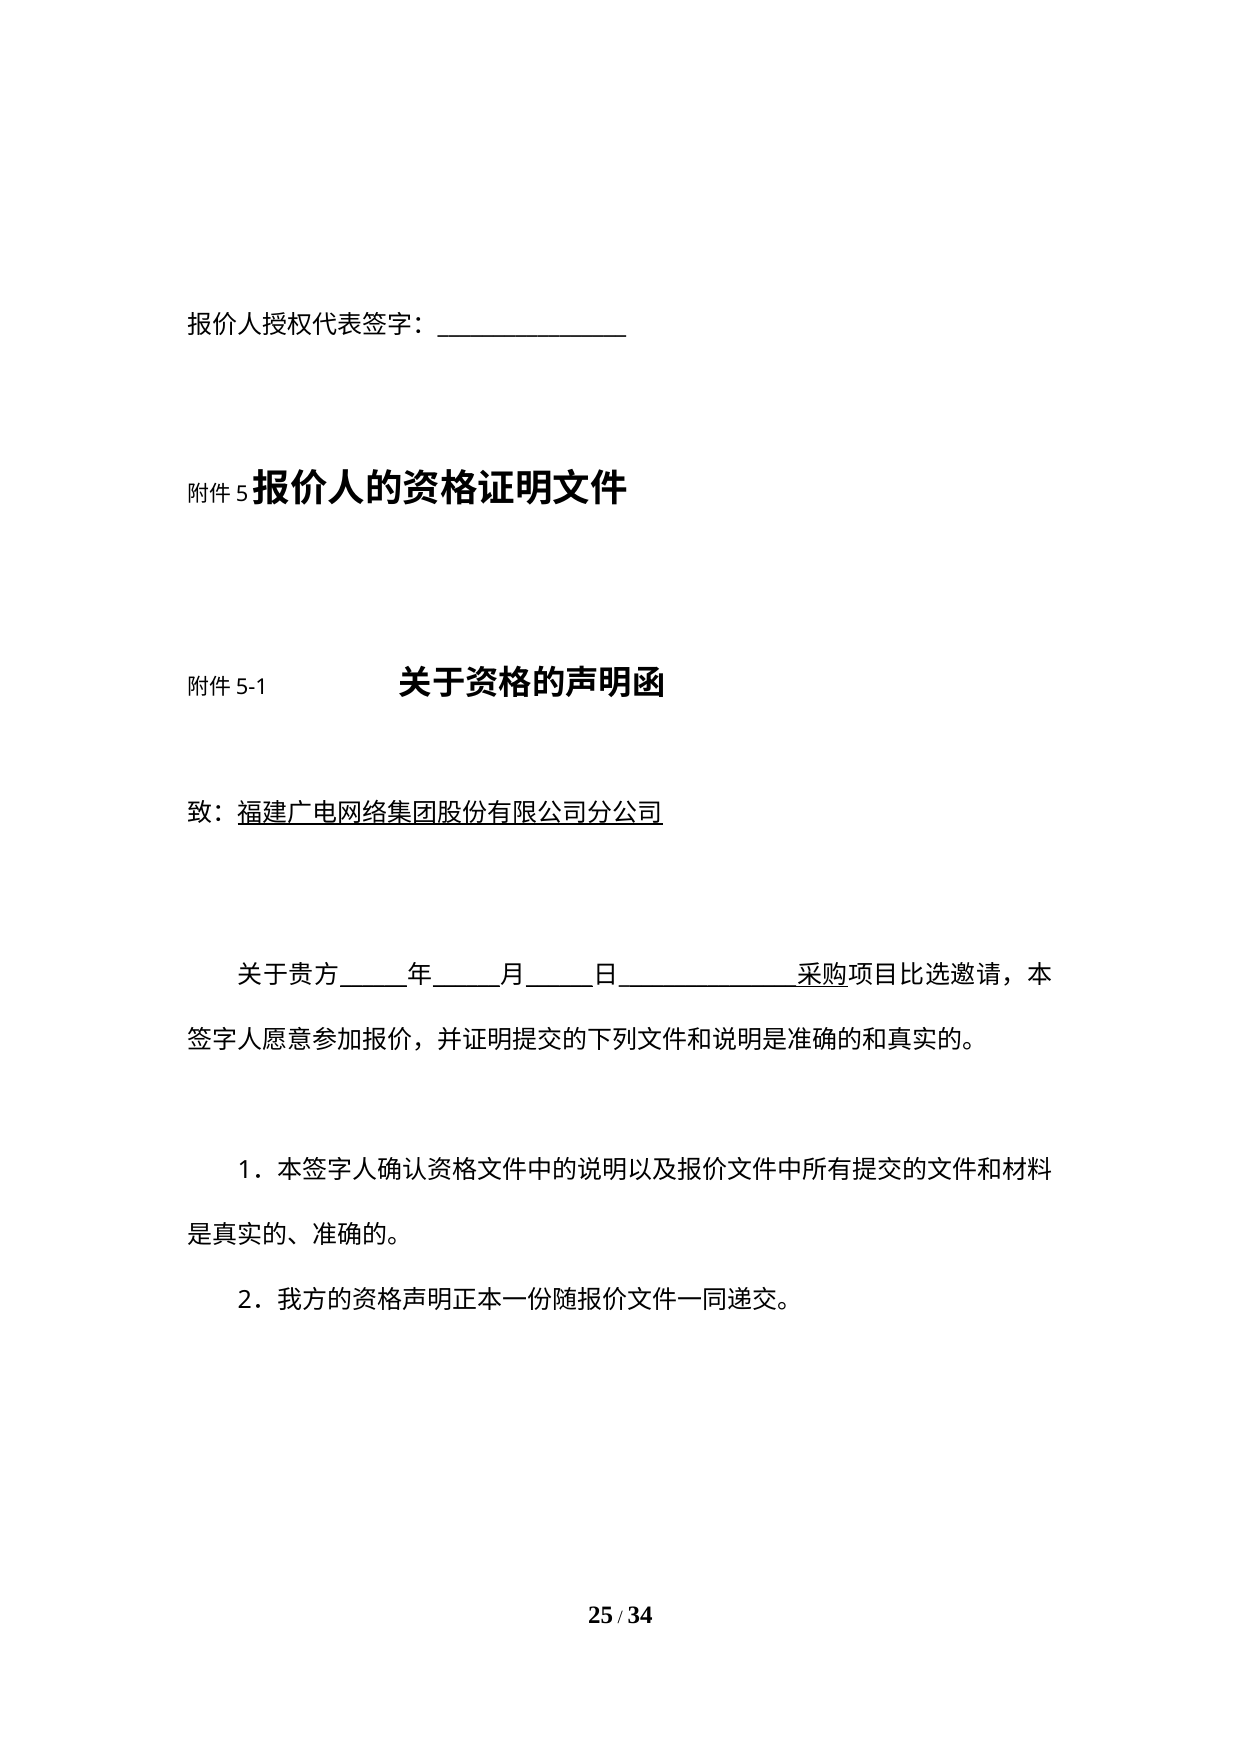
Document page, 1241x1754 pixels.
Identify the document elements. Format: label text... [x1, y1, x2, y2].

text 关于贵方______年______月______日________________采购项目比选邀请，本签字人愿意参加报价，并证明提交的下列文件和说明是准确的和真实的。 [187, 940, 1053, 1070]
text 报价人授权代表签字：_________________ [187, 290, 1053, 355]
text 2．我方的资格声明正本一份随报价文件一同递交。 [187, 1265, 1053, 1330]
text 致：福建广电网络集团股份有限公司分公司 [187, 778, 1053, 843]
text 附件5-1 关于资格的声明函 [187, 648, 1053, 713]
text 1．本签字人确认资格文件中的说明以及报价文件中所有提交的文件和材料是真实的、准确的。 [187, 1135, 1053, 1265]
text 附件5报价人的资格证明文件 [187, 453, 1053, 518]
